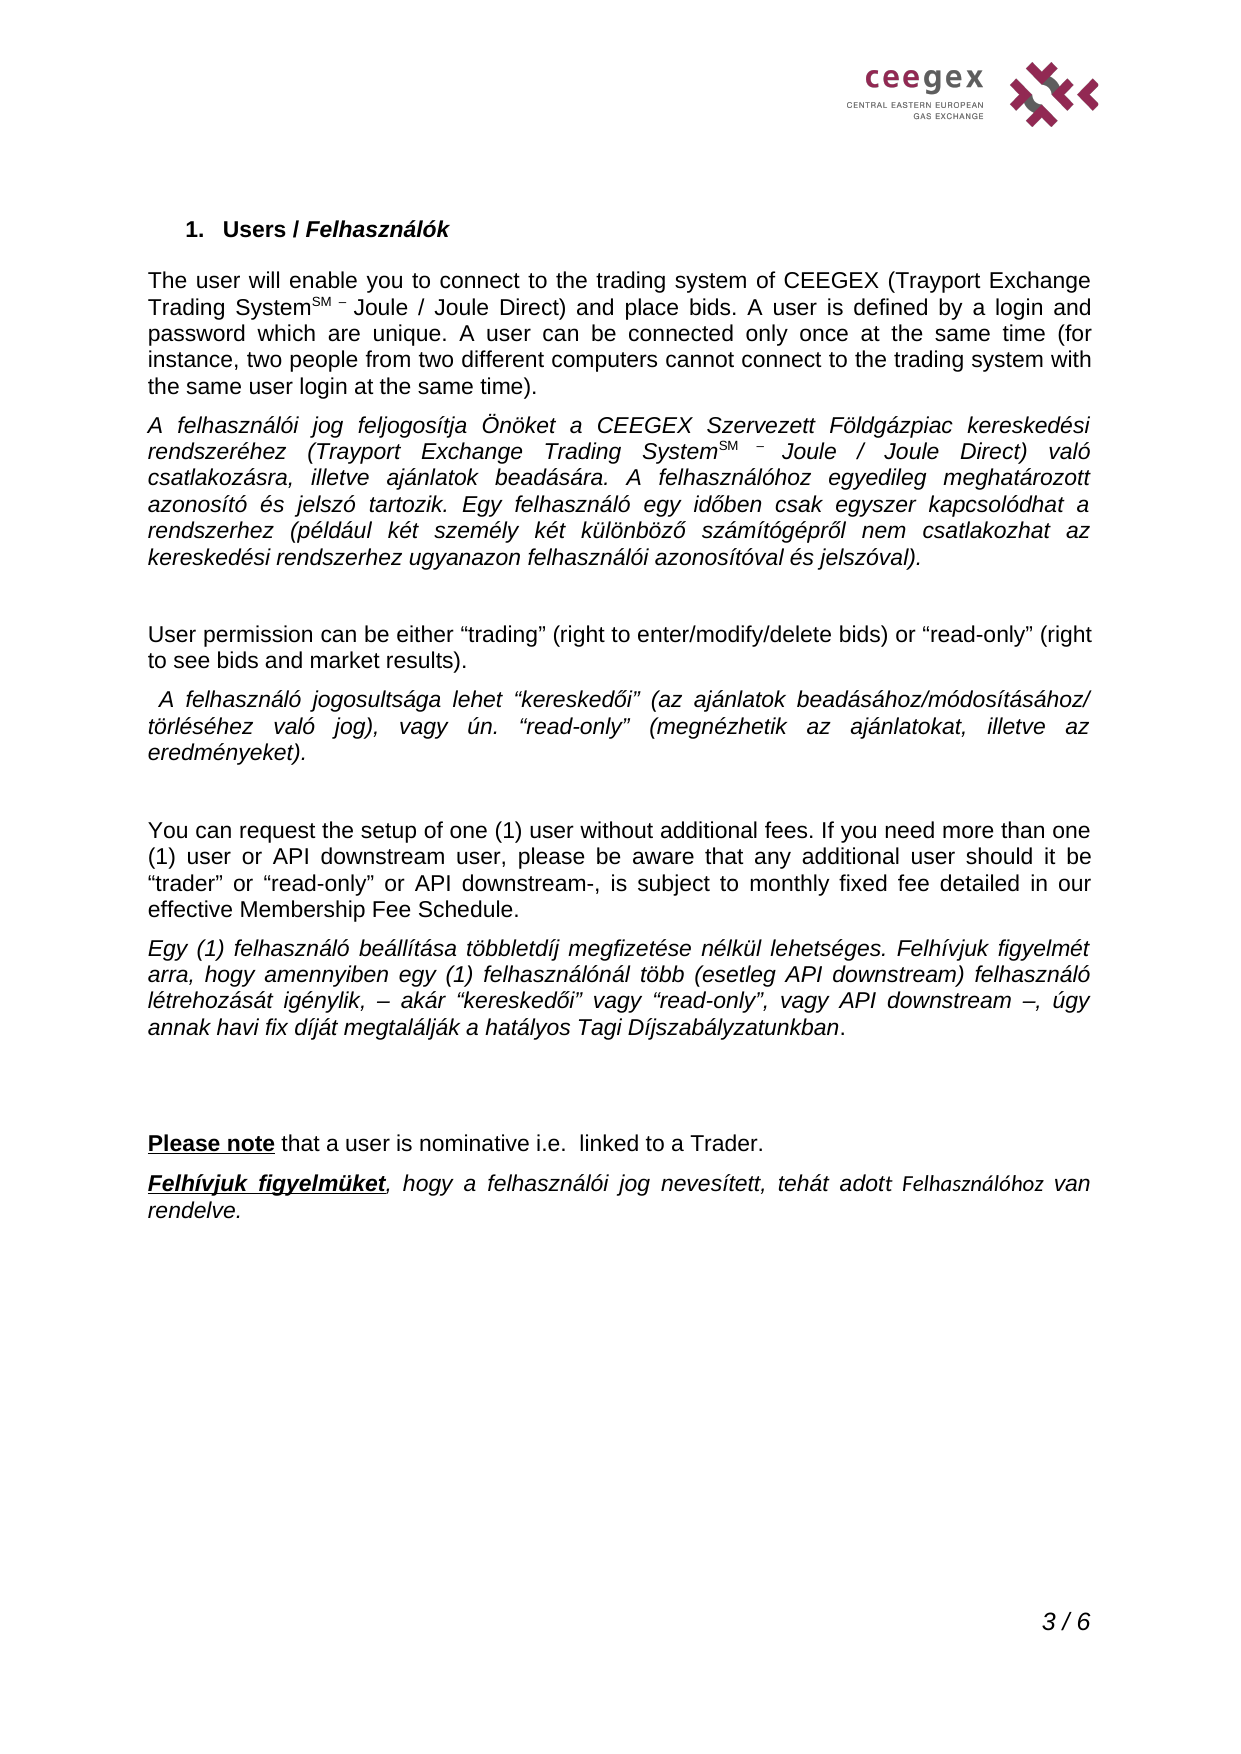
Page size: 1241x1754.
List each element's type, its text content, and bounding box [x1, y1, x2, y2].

text Felhívjuk figyelmüket, hogy a felhasználói jog nevesített, tehát adott Felhasználóhoz van rendelve. [148, 1169, 1093, 1223]
text Please note that a user is nominative i.e. linked to a Trader. [148, 1130, 1093, 1157]
picture [847, 62, 1099, 127]
list Users / Felhasználók [185, 216, 1093, 242]
text Egy (1) felhasználó beállítása többletdíj megfizetése nélkül lehetséges. Felhívjuk figyelmét arra, hogy amennyiben egy (1) felhasználónál több (esetleg API downstream) felhasználó létrehozását igénylik, – akár “kereskedői” vagy “read-only”, vagy API downstream –, úgy annak havi fix díját megtalálják a hatályos Tagi Díjszabályzatunkban. [148, 935, 1093, 1040]
text A felhasználó jogosultsága lehet “kereskedői” (az ajánlatok beadásához/módosításához/ törléséhez való jog), vagy ún. “read-only” (megnézhetik az ajánlatokat, illetve az eredményeket). [148, 686, 1093, 765]
text User permission can be either “trading” (right to enter/modify/delete bids) or “read-only” (right to see bids and market results). [148, 621, 1093, 674]
text You can request the setup of one (1) user without additional fees. If you need more than one (1) user or API downstream user, please be aware that any additional user should it be “trader” or “read-only” or API downstream-, is subject to monthly fixed fee detailed in our effective Membership Fee Schedule. [148, 817, 1093, 922]
text The user will enable you to connect to the trading system of CEEGEX (Trayport Exchange Trading SystemSM – Joule / Joule Direct) and place bids. A user is defined by a login and password which are unique. A user can be connected only once at the same time (for instance, two people from two different computers cannot connect to the trading system with the same user login at the same time). [148, 267, 1093, 399]
text A felhasználói jog feljogosítja Önöket a CEEGEX Szervezett Földgázpiac kereskedési rendszeréhez (Trayport Exchange Trading SystemSM – Joule / Joule Direct) való csatlakozásra, illetve ajánlatok beadására. A felhasználóhoz egyedileg meghatározott azonosító és jelszó tartozik. Egy felhasználó egy időben csak egyszer kapcsolódhat a rendszerhez (például két személy két különböző számítógépről nem csatlakozhat az kereskedési rendszerhez ugyanazon felhasználói azonosítóval és jelszóval). [148, 412, 1093, 570]
